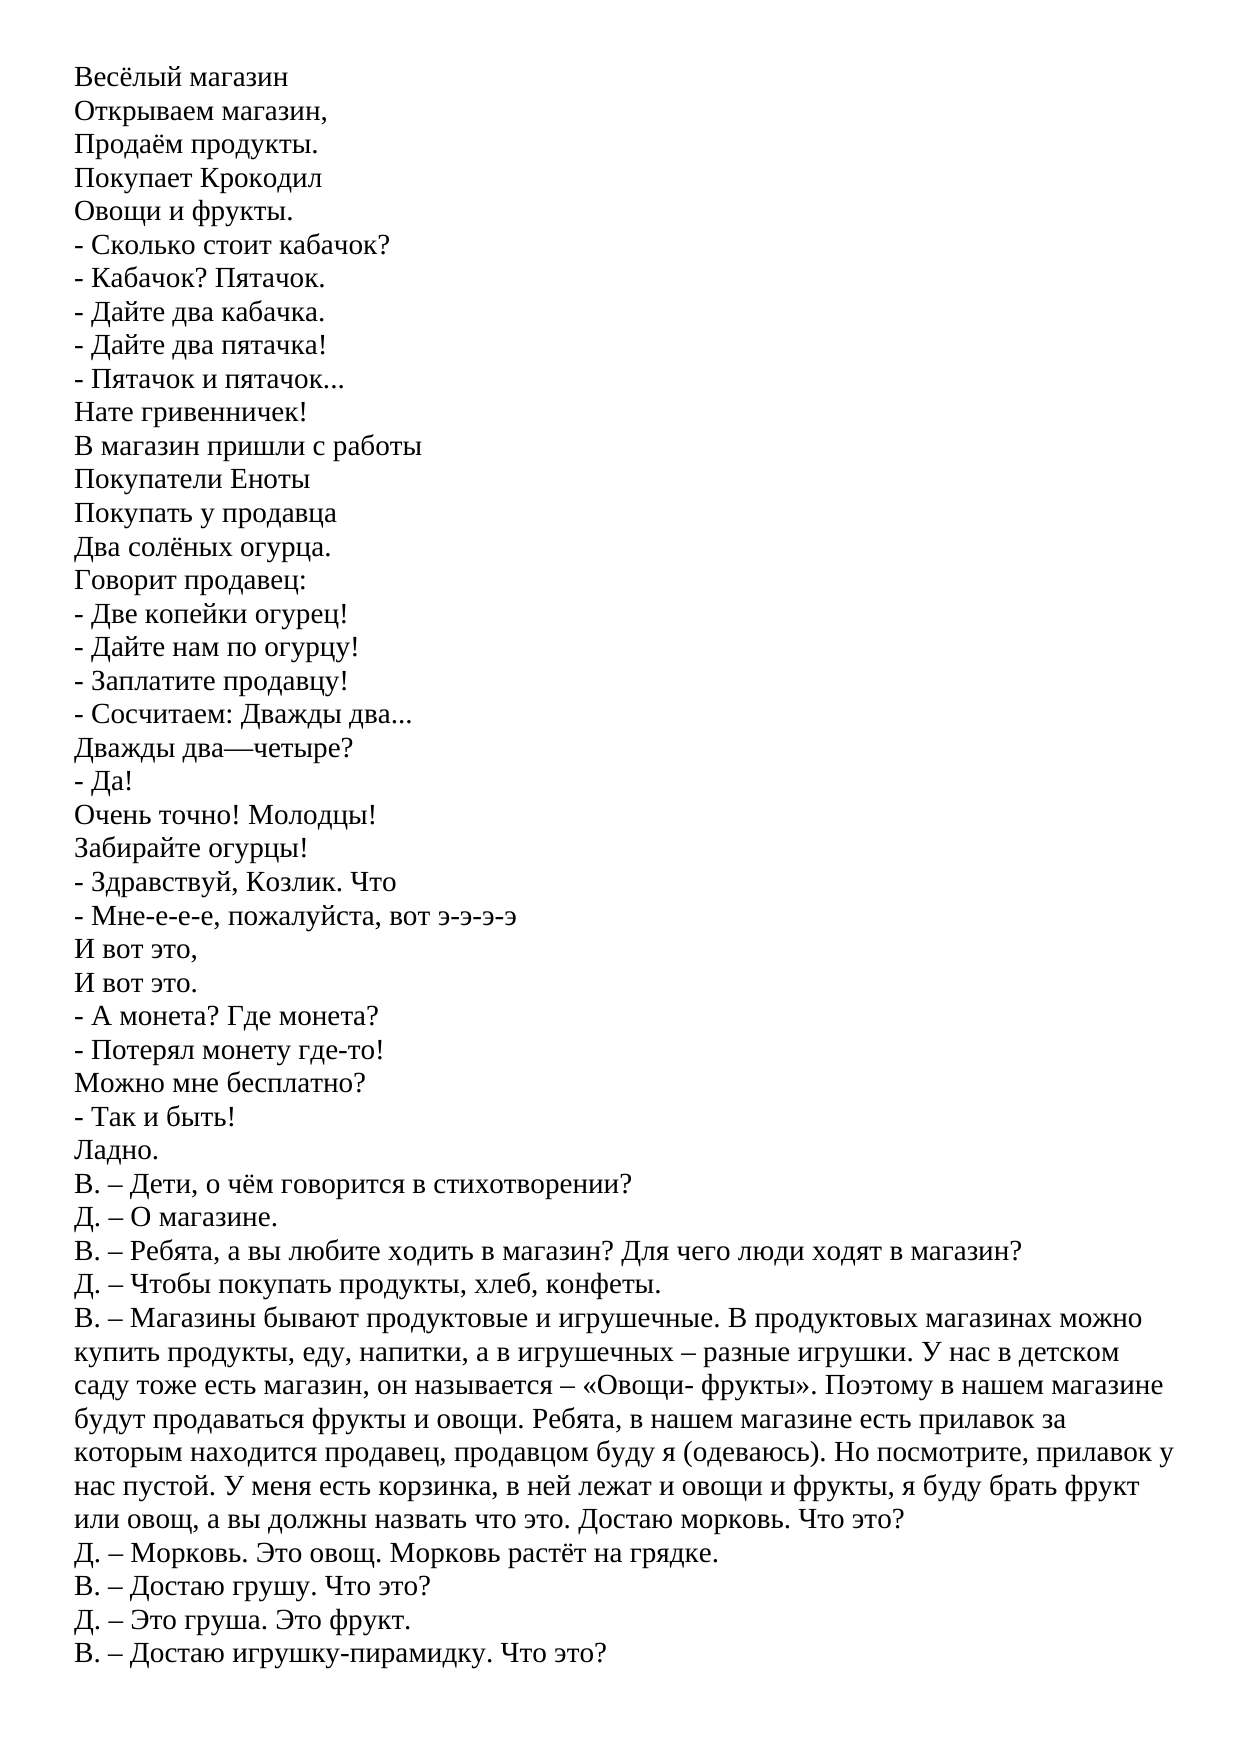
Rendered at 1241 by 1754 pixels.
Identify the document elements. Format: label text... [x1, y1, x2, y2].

text - Так и быть! [74, 1099, 1181, 1132]
text Ладно. [74, 1132, 1181, 1166]
text Можно мне бесплатно? [74, 1065, 1181, 1099]
text Д. – Это груша. Это фрукт. [74, 1602, 1181, 1636]
text - Заплатите продавцу! [74, 663, 1181, 696]
text Очень точно! Молодцы! [74, 797, 1181, 831]
text - Да! [74, 763, 1181, 797]
text - Потерял монету где-то! [74, 1032, 1181, 1065]
text - Пятачок и пятачок... [74, 361, 1181, 394]
text - А монета? Где монета? [74, 998, 1181, 1032]
text - Дайте два пятачка! [74, 327, 1181, 361]
text купить продукты, еду, напитки, а в игрушечных – разные игрушки. У нас в детском саду тоже есть магазин, он называется – «Овощи- фрукты». Поэтому в нашем магазине будут продаваться фрукты и овощи. Ребята, в нашем магазине есть прилавок за которым находится продавец, продавцом буду я (одеваюсь). Но посмотрите, прилавок у нас пустой. У меня есть корзинка, в ней лежат и овощи и фрукты, я буду брать фрукт или овощ, а вы должны назвать что это. Достаю морковь. Что это? [74, 1334, 1181, 1535]
text Забирайте огурцы! [74, 831, 1181, 864]
text В магазин пришли с работы [74, 428, 1181, 462]
text - Здравствуй, Козлик. Что [74, 864, 1181, 898]
text Дважды два—четыре? [74, 730, 1181, 763]
text - Дайте нам по огурцу! [74, 629, 1181, 663]
text В. – Достаю грушу. Что это? [74, 1568, 1181, 1602]
text В. – Дети, о чём говорится в стихотворении? [74, 1166, 1181, 1199]
text В. – Ребята, а вы любите ходить в магазин? Для чего люди ходят в магазин? [74, 1233, 1181, 1267]
text Покупает Крокодил [74, 160, 1181, 193]
text - Две копейки огурец! [74, 596, 1181, 629]
text - Сколько стоит кабачок? [74, 227, 1181, 260]
text Два солёных огурца. [74, 529, 1181, 562]
text Говорит продавец: [74, 562, 1181, 596]
text Д. – Чтобы покупать продукты, хлеб, конфеты. [74, 1267, 1181, 1300]
text - Дайте два кабачка. [74, 294, 1181, 327]
text Д. – О магазине. [74, 1199, 1181, 1233]
text В. – Магазины бывают продуктовые и игрушечные. В продуктовых магазинах можно [74, 1300, 1181, 1334]
text Д. – Морковь. Это овощ. Морковь растёт на грядке. [74, 1535, 1181, 1568]
text - Кабачок? Пятачок. [74, 260, 1181, 294]
text Продаём продукты. [74, 126, 1181, 160]
text Открываем магазин, [74, 93, 1181, 126]
text - Мне-е-е-е, пожалуйста, вот э-э-э-э [74, 898, 1181, 931]
text Покупать у продавца [74, 495, 1181, 529]
text Весёлый магазин [74, 59, 1181, 93]
text Овощи и фрукты. [74, 193, 1181, 227]
text И вот это, [74, 931, 1181, 965]
text Нате гривенничек! [74, 394, 1181, 428]
text Покупатели Еноты [74, 462, 1181, 495]
text В. – Достаю игрушку-пирамидку. Что это? [74, 1636, 1181, 1669]
text И вот это. [74, 965, 1181, 998]
text - Сосчитаем: Дважды два... [74, 696, 1181, 730]
